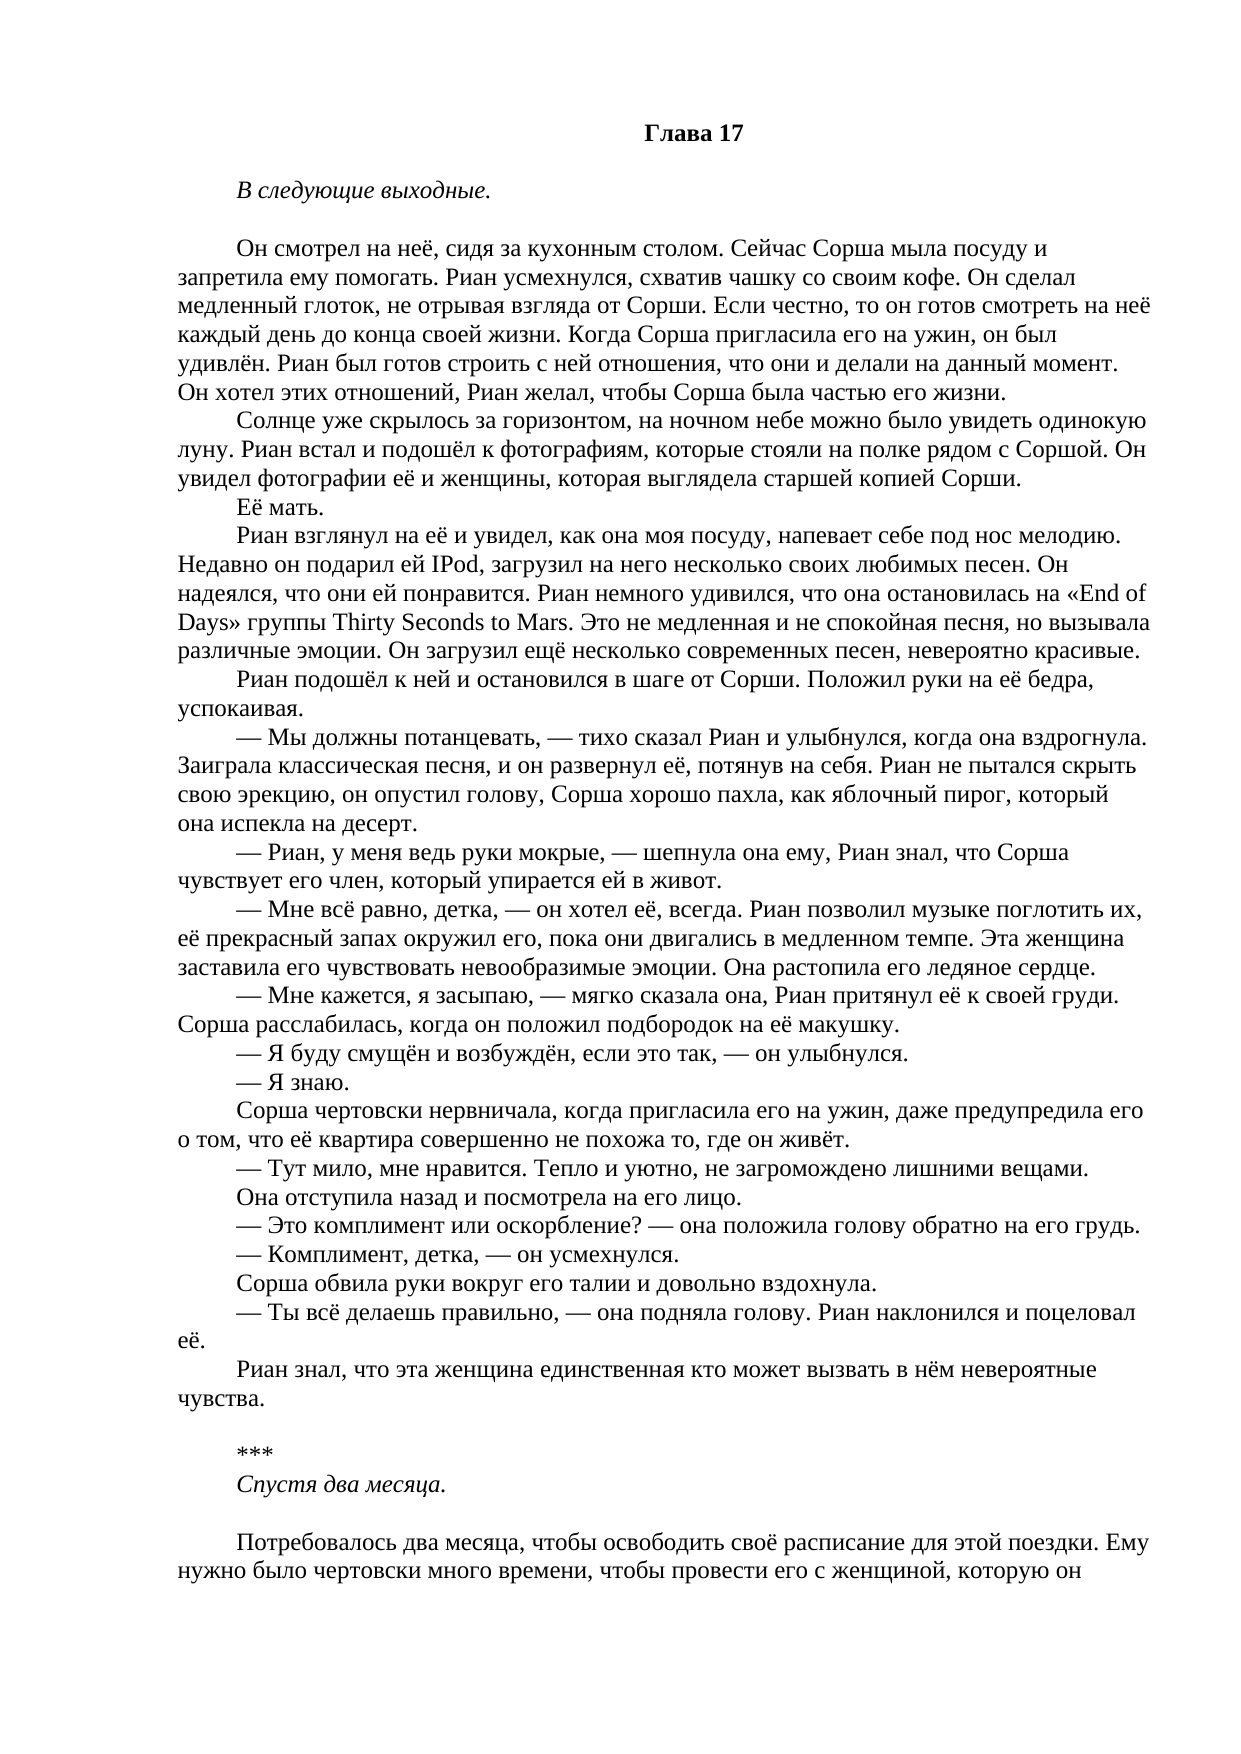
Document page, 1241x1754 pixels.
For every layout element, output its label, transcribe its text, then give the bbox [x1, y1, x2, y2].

text — Это комплимент или оскорбление? — она положила голову обратно на его грудь. [177, 1211, 1152, 1239]
text Риан знал, что эта женщина единственная кто может вызвать в нём невероятные чувства. [177, 1354, 1152, 1412]
text — Комплимент, детка, — он усмехнулся. [177, 1239, 1152, 1268]
text Её мать. [177, 492, 1152, 521]
text Риан подошёл к ней и остановился в шаге от Сорши. Положил руки на её бедра, успокаивая. [177, 664, 1152, 722]
text Она отступила назад и посмотрела на его лицо. [177, 1182, 1152, 1211]
text Глава 17 [177, 118, 1152, 147]
text Сорша чертовски нервничала, когда пригласила его на ужин, даже предупредила его о том, что её квартира совершенно не похожа то, где он живёт. [177, 1096, 1152, 1153]
text Риан взглянул на её и увидел, как она моя посуду, напевает себе под нос мелодию. Недавно он подарил ей IPod, загрузил на него несколько своих любимых песен. Он надеялся, что они ей понравится. Риан немного удивился, что она остановилась на «End of Days» группы Thirty Seconds to Mars. Это не медленная и не спокойная песня, но вызывала различные эмоции. Он загрузил ещё несколько современных песен, невероятно красивые. [177, 521, 1152, 664]
text Он смотрел на неё, сидя за кухонным столом. Сейчас Сорша мыла посуду и запретила ему помогать. Риан усмехнулся, схватив чашку со своим кофе. Он сделал медленный глоток, не отрывая взгляда от Сорши. Если честно, то он готов смотреть на неё каждый день до конца своей жизни. Когда Сорша пригласила его на ужин, он был удивлён. Риан был готов строить с ней отношения, что они и делали на данный момент. Он хотел этих отношений, Риан желал, чтобы Сорша была частью его жизни. [177, 233, 1152, 406]
text Сорша обвила руки вокруг его талии и довольно вздохнула. [177, 1268, 1152, 1297]
text — Мне кажется, я засыпаю, — мягко сказала она, Риан притянул её к своей груди. Сорша расслабилась, когда он положил подбородок на её макушку. [177, 981, 1152, 1038]
text Спустя два месяца. [177, 1469, 1152, 1498]
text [177, 1527, 1152, 1584]
text — Мне всё равно, детка, — он хотел её, всегда. Риан позволил музыке поглотить их, её прекрасный запах окружил его, пока они двигались в медленном темпе. Эта женщина заставила его чувствовать невообразимые эмоции. Она растопила его ледяное сердце. [177, 894, 1152, 981]
text — Тут мило, мне нравится. Тепло и уютно, не загромождено лишними вещами. [177, 1153, 1152, 1182]
text Солнце уже скрылось за горизонтом, на ночном небе можно было увидеть одинокую луну. Риан встал и подошёл к фотографиям, которые стояли на полке рядом с Соршой. Он увидел фотографии её и женщины, которая выглядела старшей копией Сорши. [177, 406, 1152, 492]
text В следующие выходные. [177, 176, 1152, 204]
text — Мы должны потанцевать, — тихо сказал Риан и улыбнулся, когда она вздрогнула. Заиграла классическая песня, и он развернул её, потянув на себя. Риан не пытался скрыть свою эрекцию, он опустил голову, Сорша хорошо пахла, как яблочный пирог, который она испекла на десерт. [177, 722, 1152, 837]
text — Я буду смущён и возбуждён, если это так, — он улыбнулся. [177, 1038, 1152, 1067]
text — Риан, у меня ведь руки мокрые, — шепнула она ему, Риан знал, что Сорша чувствует его член, который упирается ей в живот. [177, 837, 1152, 894]
text *** [177, 1441, 1152, 1469]
text — Ты всё делаешь правильно, — она подняла голову. Риан наклонился и поцеловал её. [177, 1297, 1152, 1354]
text — Я знаю. [177, 1067, 1152, 1096]
